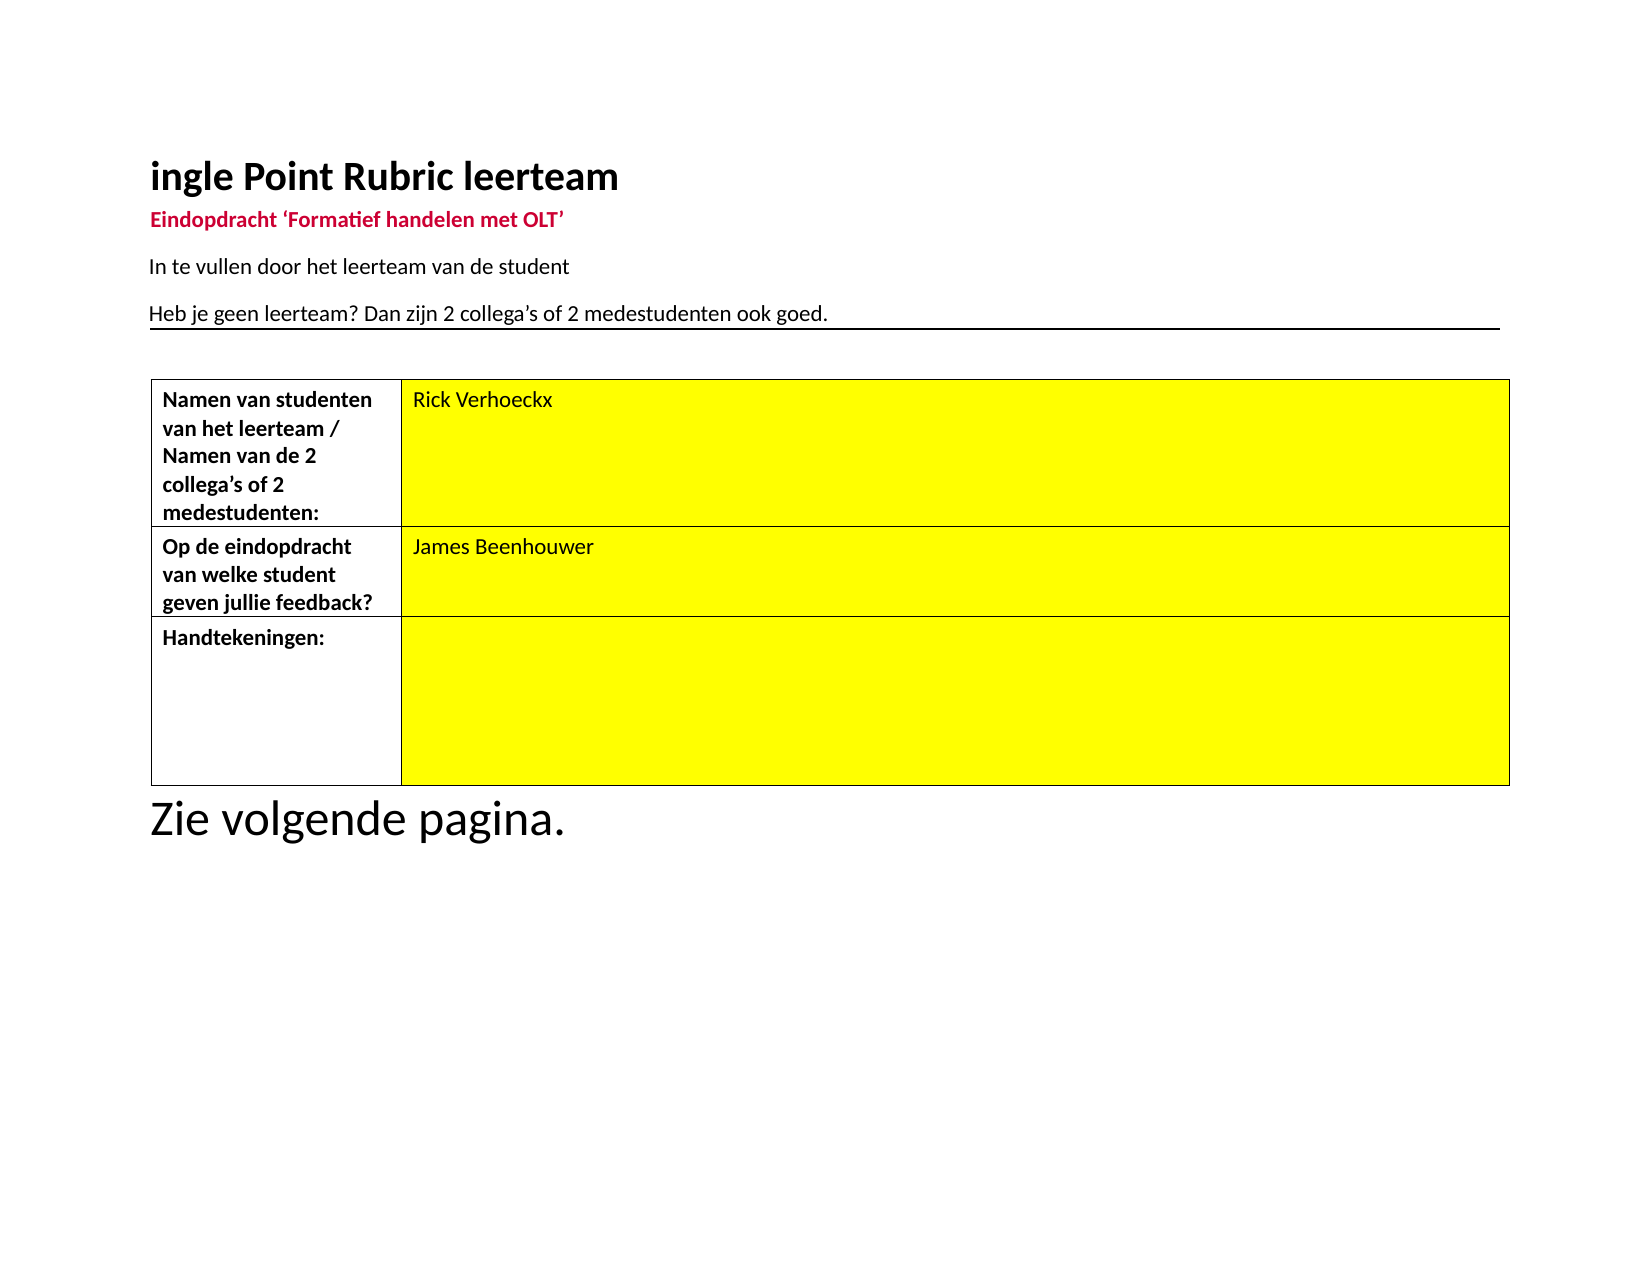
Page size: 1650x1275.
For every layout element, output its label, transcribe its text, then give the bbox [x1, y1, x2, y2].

table_cell [402, 617, 1509, 785]
table_cell Op de eindopdracht van welke student geven jullie feedback? [152, 527, 401, 616]
table_header Namen van studenten van het leerteam / Namen van de 2 collega’s of 2 medestudenten: [152, 380, 401, 526]
table_header Rick Verhoeckx [402, 380, 1509, 526]
text Eindopdracht ‘Formatief handelen met OLT’ [150, 205, 833, 233]
table_cell James Beenhouwer [402, 527, 1509, 616]
text Heb je geen leerteam? Dan zijn 2 collega’s of 2 medestudenten ook goed. [149, 299, 833, 327]
text ingle Point Rubric leerteam [150, 150, 833, 201]
table_cell Handtekeningen: [152, 617, 401, 785]
text Zie volgende pagina. [150, 786, 833, 847]
text In te vullen door het leerteam van de student [149, 252, 833, 280]
